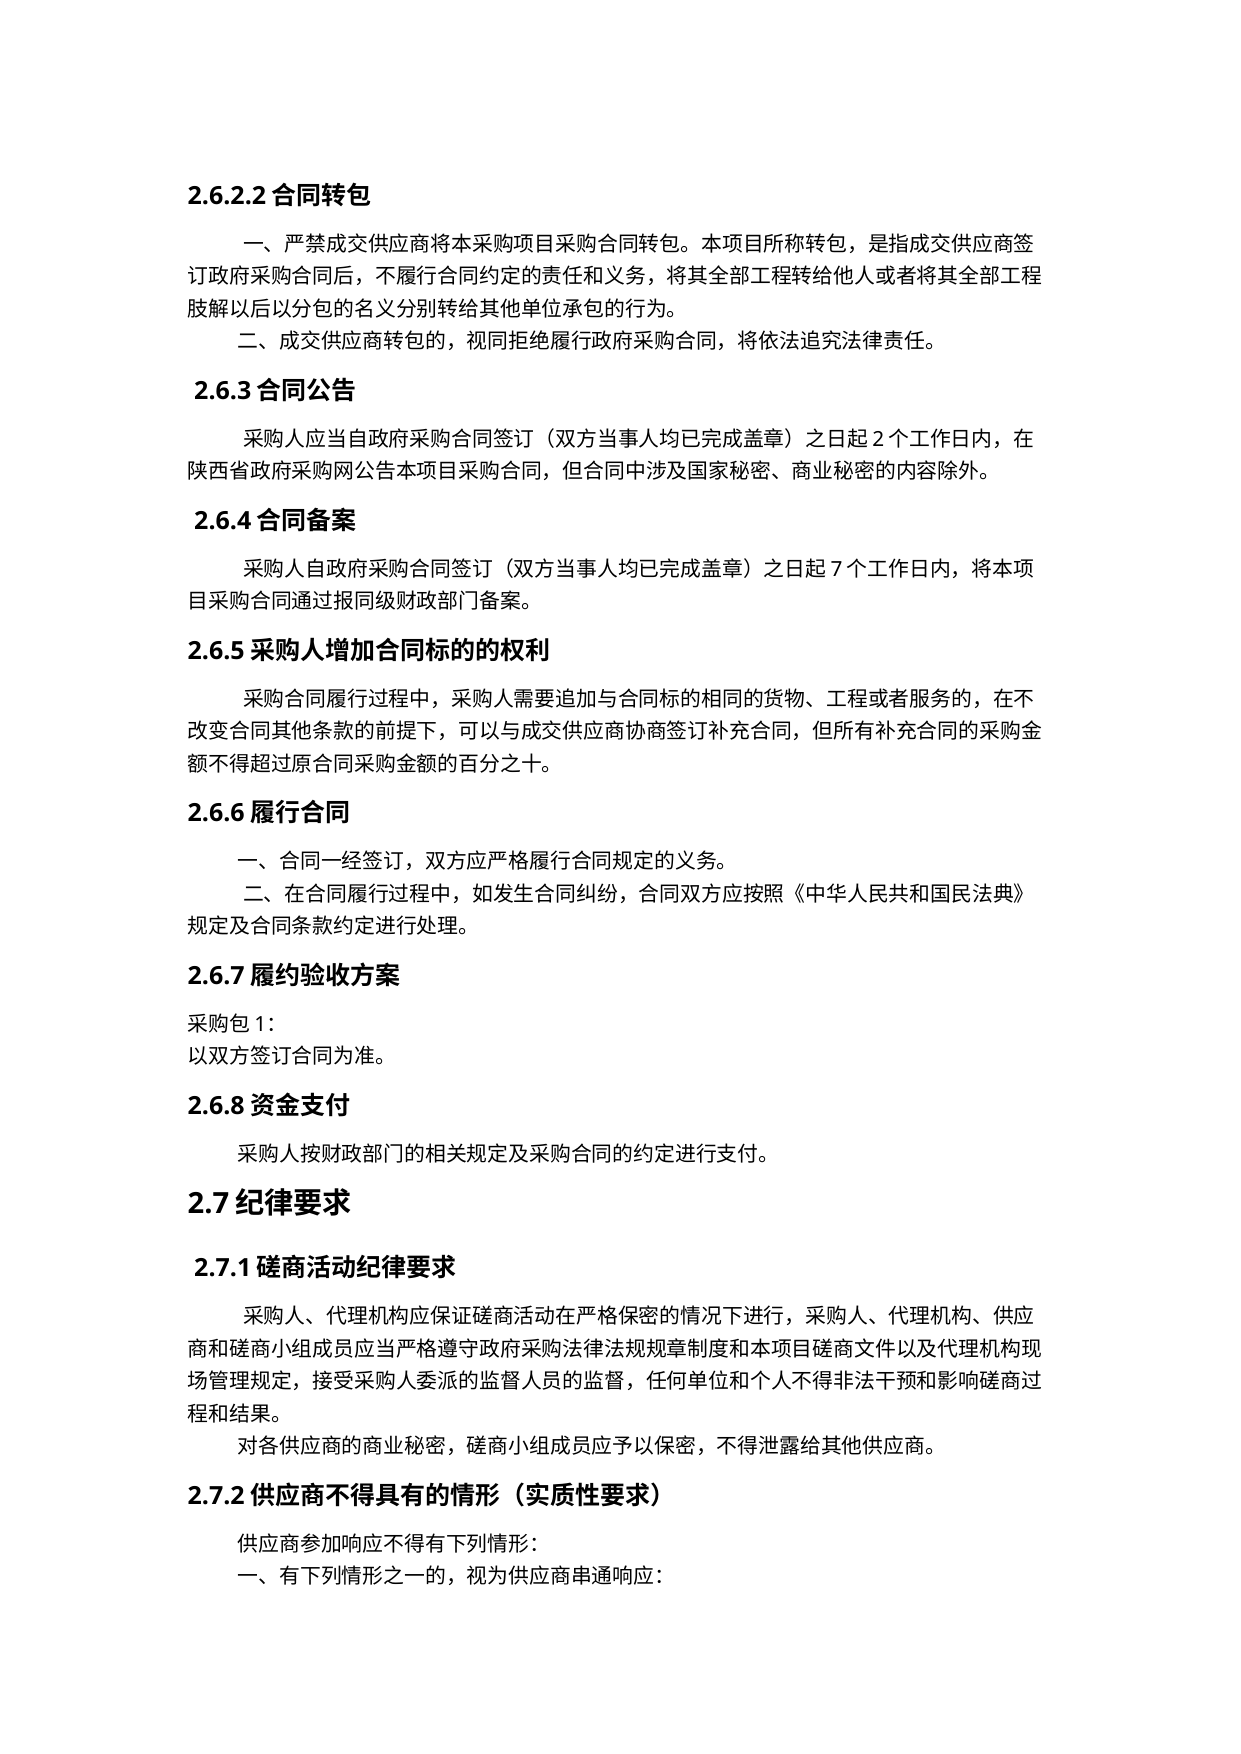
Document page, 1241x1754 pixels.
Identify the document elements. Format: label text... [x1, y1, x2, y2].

text 供应商参加响应不得有下列情形： [187, 1527, 1053, 1559]
text 一、合同一经签订，双方应严格履行合同规定的义务。 [187, 844, 1053, 877]
text 2.6.6履行合同 [187, 779, 1053, 844]
text 2.6.3合同公告 [187, 357, 1053, 422]
text 采购人按财政部门的相关规定及采购合同的约定进行支付。 [187, 1137, 1053, 1169]
text 2.7纪律要求 [187, 1169, 1053, 1234]
text 以双方签订合同为准。 [187, 1039, 1053, 1072]
text 2.6.2.2合同转包 [187, 162, 1053, 227]
text 采购合同履行过程中，采购人需要追加与合同标的相同的货物、工程或者服务的，在不改变合同其他条款的前提下，可以与成交供应商协商签订补充合同，但所有补充合同的采购金额不得超过原合同采购金额的百分之十。 [187, 682, 1053, 779]
text 二、在合同履行过程中，如发生合同纠纷，合同双方应按照《中华人民共和国民法典》规定及合同条款约定进行处理。 [187, 877, 1053, 942]
text 2.7.2供应商不得具有的情形（实质性要求） [187, 1462, 1053, 1527]
text 对各供应商的商业秘密，磋商小组成员应予以保密，不得泄露给其他供应商。 [187, 1429, 1053, 1462]
text 采购人自政府采购合同签订（双方当事人均已完成盖章）之日起7个工作日内，将本项目采购合同通过报同级财政部门备案。 [187, 552, 1053, 617]
text 采购包1： [187, 1007, 1053, 1039]
text 二、成交供应商转包的，视同拒绝履行政府采购合同，将依法追究法律责任。 [187, 324, 1053, 357]
text 2.6.5采购人增加合同标的的权利 [187, 617, 1053, 682]
text 2.6.7履约验收方案 [187, 942, 1053, 1007]
text 2.6.8资金支付 [187, 1072, 1053, 1137]
text 一、有下列情形之一的，视为供应商串通响应： [187, 1559, 1053, 1592]
text 采购人应当自政府采购合同签订（双方当事人均已完成盖章）之日起2个工作日内，在陕西省政府采购网公告本项目采购合同，但合同中涉及国家秘密、商业秘密的内容除外。 [187, 422, 1053, 487]
text 2.6.4合同备案 [187, 487, 1053, 552]
text 一、严禁成交供应商将本采购项目采购合同转包。本项目所称转包，是指成交供应商签订政府采购合同后，不履行合同约定的责任和义务，将其全部工程转给他人或者将其全部工程肢解以后以分包的名义分别转给其他单位承包的行为。 [187, 227, 1053, 324]
text 2.7.1磋商活动纪律要求 [187, 1234, 1053, 1299]
text 采购人、代理机构应保证磋商活动在严格保密的情况下进行，采购人、代理机构、供应商和磋商小组成员应当严格遵守政府采购法律法规规章制度和本项目磋商文件以及代理机构现场管理规定，接受采购人委派的监督人员的监督，任何单位和个人不得非法干预和影响磋商过程和结果。 [187, 1299, 1053, 1429]
